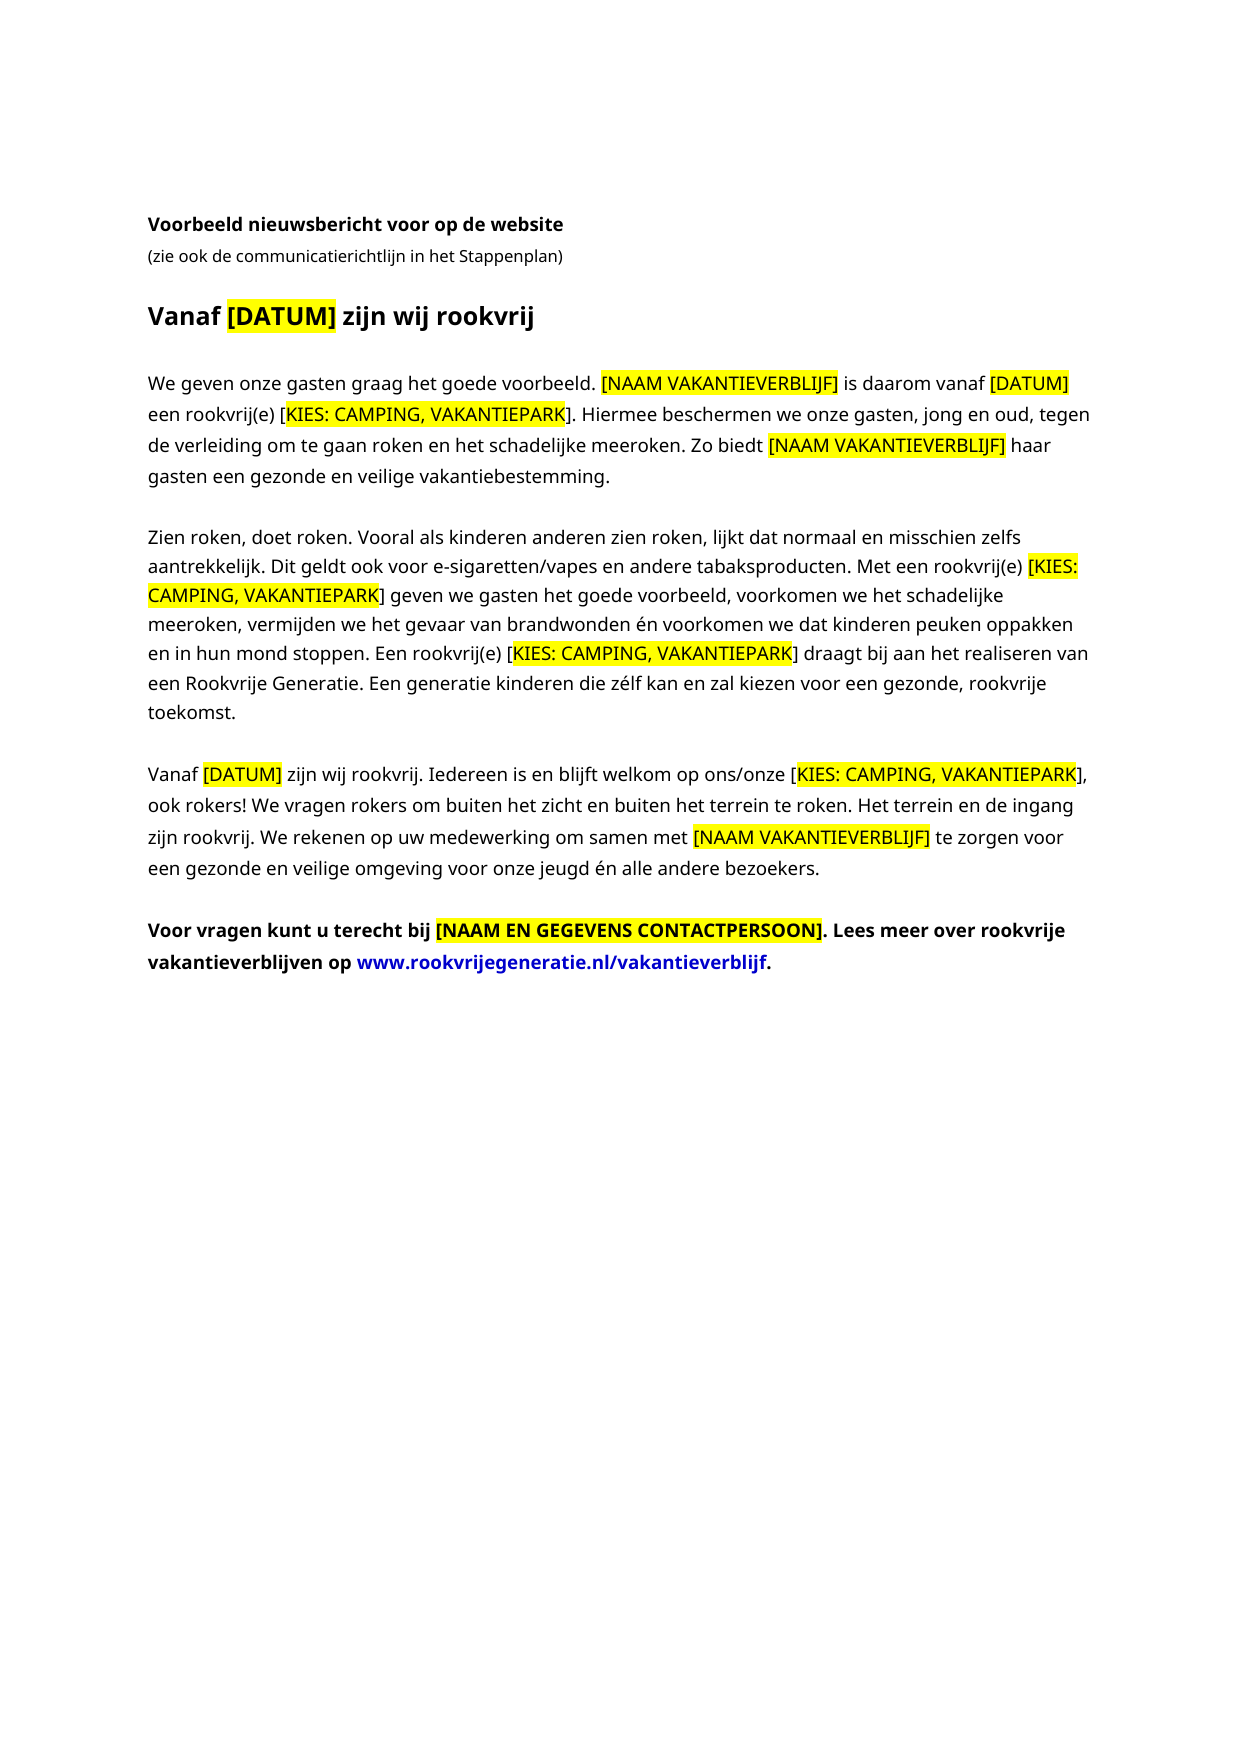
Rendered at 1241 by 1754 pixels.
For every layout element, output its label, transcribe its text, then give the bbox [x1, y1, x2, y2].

text (zie ook de communicatierichtlijn in het Stappenplan) [148, 236, 1092, 268]
text We geven onze gasten graag het goede voorbeeld. [NAAM VAKANTIEVERBLIJF] is daarom vanaf [DATUM] een rookvrij(e) [KIES: CAMPING, VAKANTIEPARK]. Hiermee beschermen we onze gasten, jong en oud, tegen de verleiding om te gaan roken en het schadelijke meeroken. Zo biedt [NAAM VAKANTIEVERBLIJF] haar gasten een gezonde en veilige vakantiebestemming. [148, 364, 1092, 489]
text Voor vragen kunt u terecht bij [NAAM EN GEGEVENS CONTACTPERSOON]. Lees meer over rookvrije vakantieverblijven op www.rookvrijegeneratie.nl/vakantieverblijf. [148, 912, 1092, 974]
text Zien roken, doet roken. Vooral als kinderen anderen zien roken, lijkt dat normaal en misschien zelfs aantrekkelijk. Dit geldt ook voor e-sigaretten/vapes en andere tabaksproducten. Met een rookvrij(e) [KIES: CAMPING, VAKANTIEPARK] geven we gasten het goede voorbeeld, voorkomen we het schadelijke meeroken, vermijden we het gevaar van brandwonden én voorkomen we dat kinderen peuken oppakken en in hun mond stoppen. Een rookvrij(e) [KIES: CAMPING, VAKANTIEPARK] draagt bij aan het realiseren van een Rookvrije Generatie. Een generatie kinderen die zélf kan en zal kiezen voor een gezonde, rookvrije toekomst. [148, 520, 1092, 724]
text Vanaf [DATUM] zijn wij rookvrij. Iedereen is en blijft welkom op ons/onze [KIES: CAMPING, VAKANTIEPARK], ook rokers! We vragen rokers om buiten het zicht en buiten het terrein te roken. Het terrein en de ingang zijn rookvrij. We rekenen op uw medewerking om samen met [NAAM VAKANTIEVERBLIJF] te zorgen voor een gezonde en veilige omgeving voor onze jeugd én alle andere bezoekers. [148, 756, 1092, 881]
text Vanaf [DATUM] zijn wij rookvrij [148, 299, 227, 333]
text Vanaf [DATUM] zijn wij rookvrij [336, 299, 1092, 333]
subtitle Voorbeeld nieuwsbericht voor op de website [148, 205, 1092, 236]
